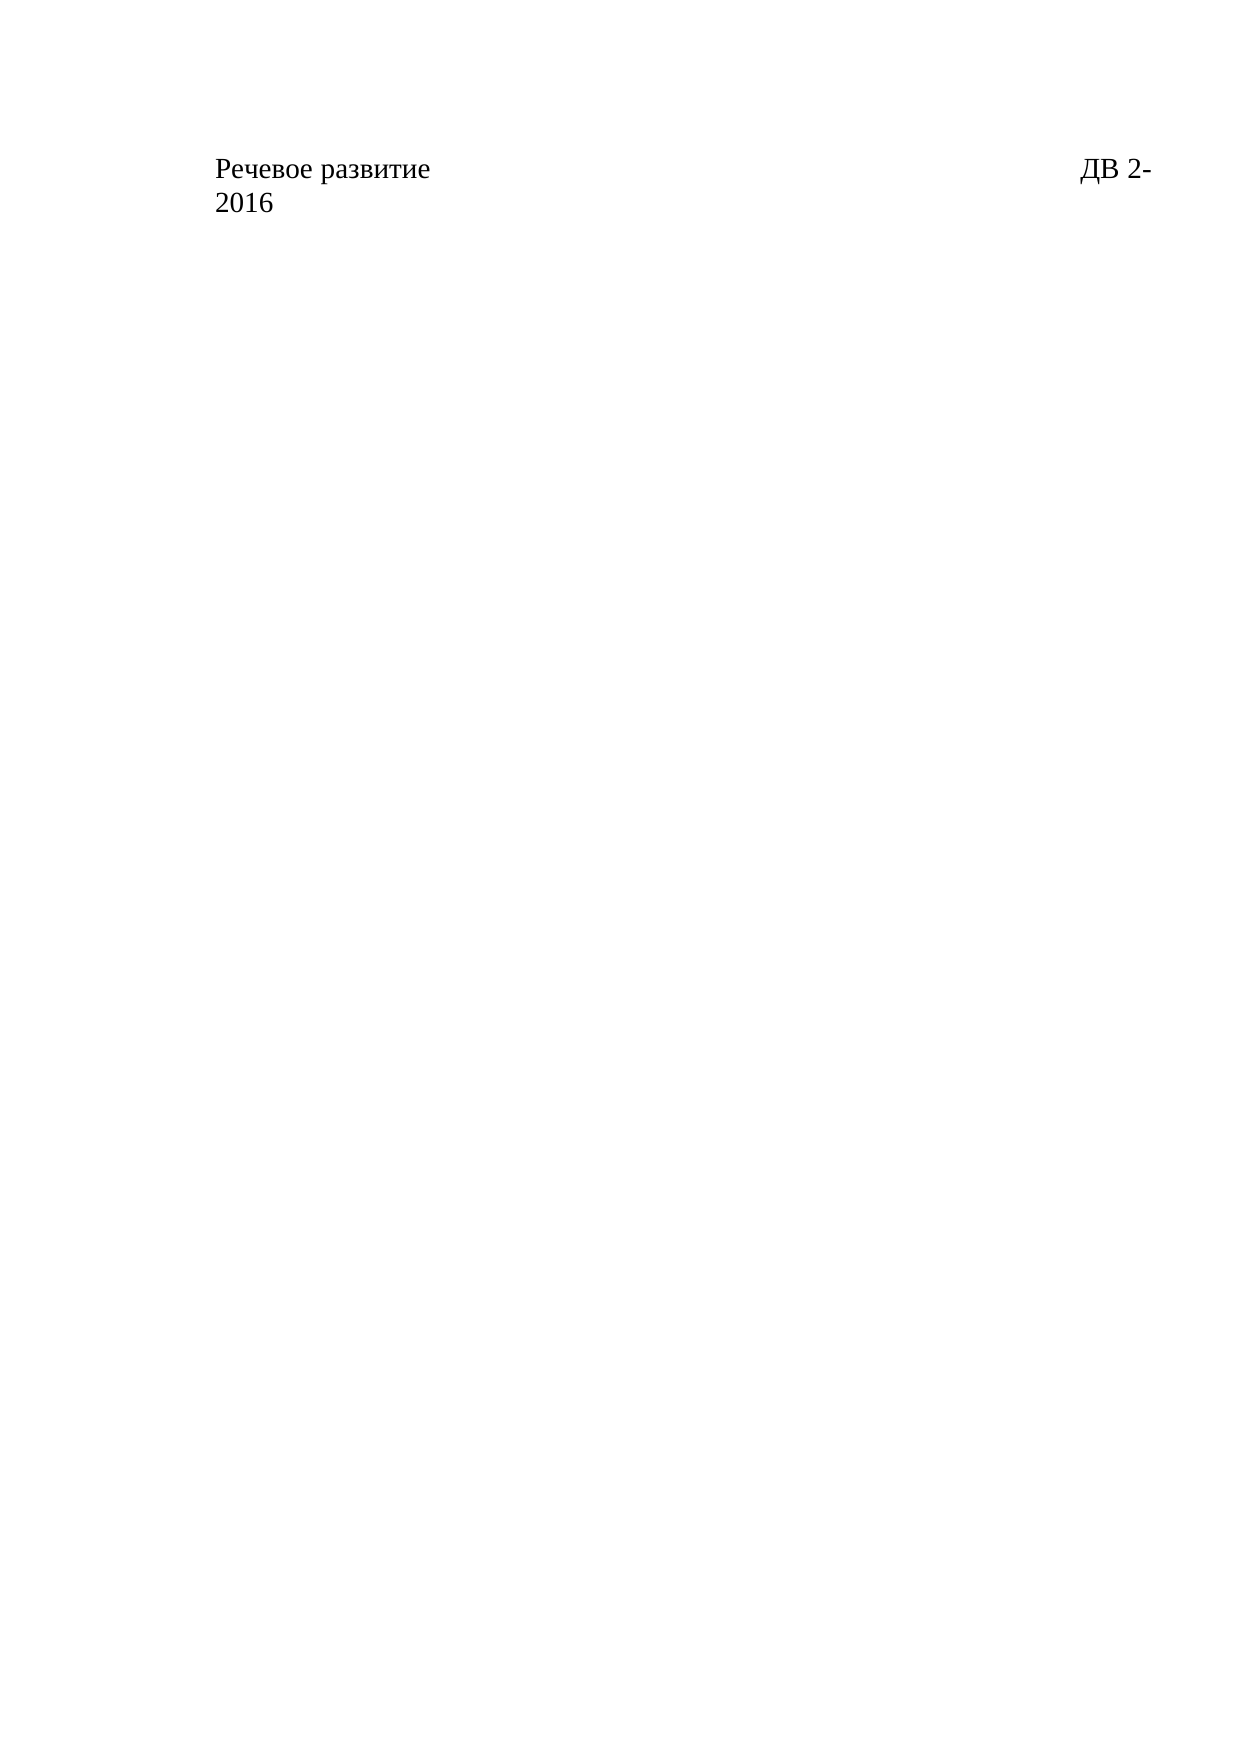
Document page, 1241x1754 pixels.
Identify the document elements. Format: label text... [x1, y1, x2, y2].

list Речевое развитие ДВ 2-2016 [215, 152, 1152, 219]
